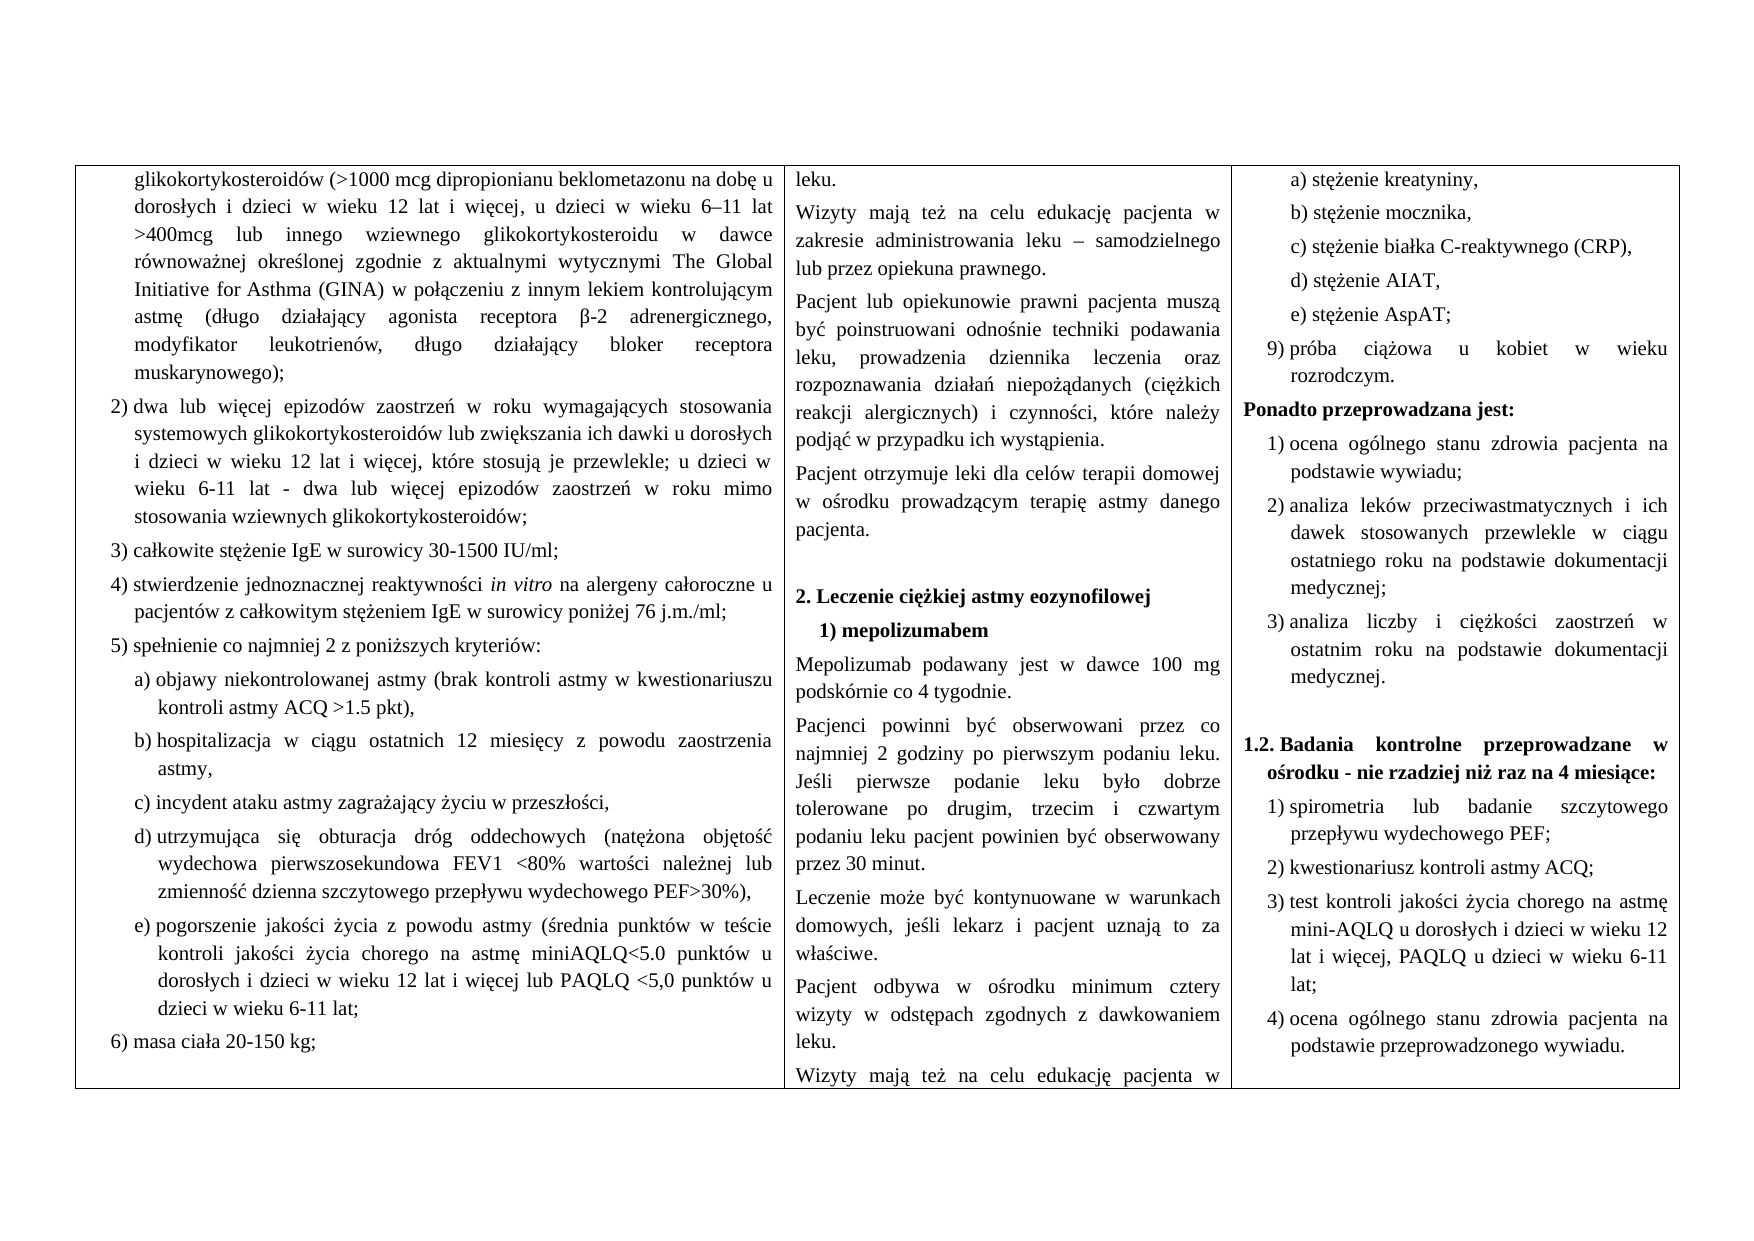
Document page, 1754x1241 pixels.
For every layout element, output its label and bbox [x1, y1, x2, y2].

table_cell [1232, 166, 1679, 1087]
table_cell [785, 166, 1231, 1087]
table_cell [76, 166, 784, 1087]
